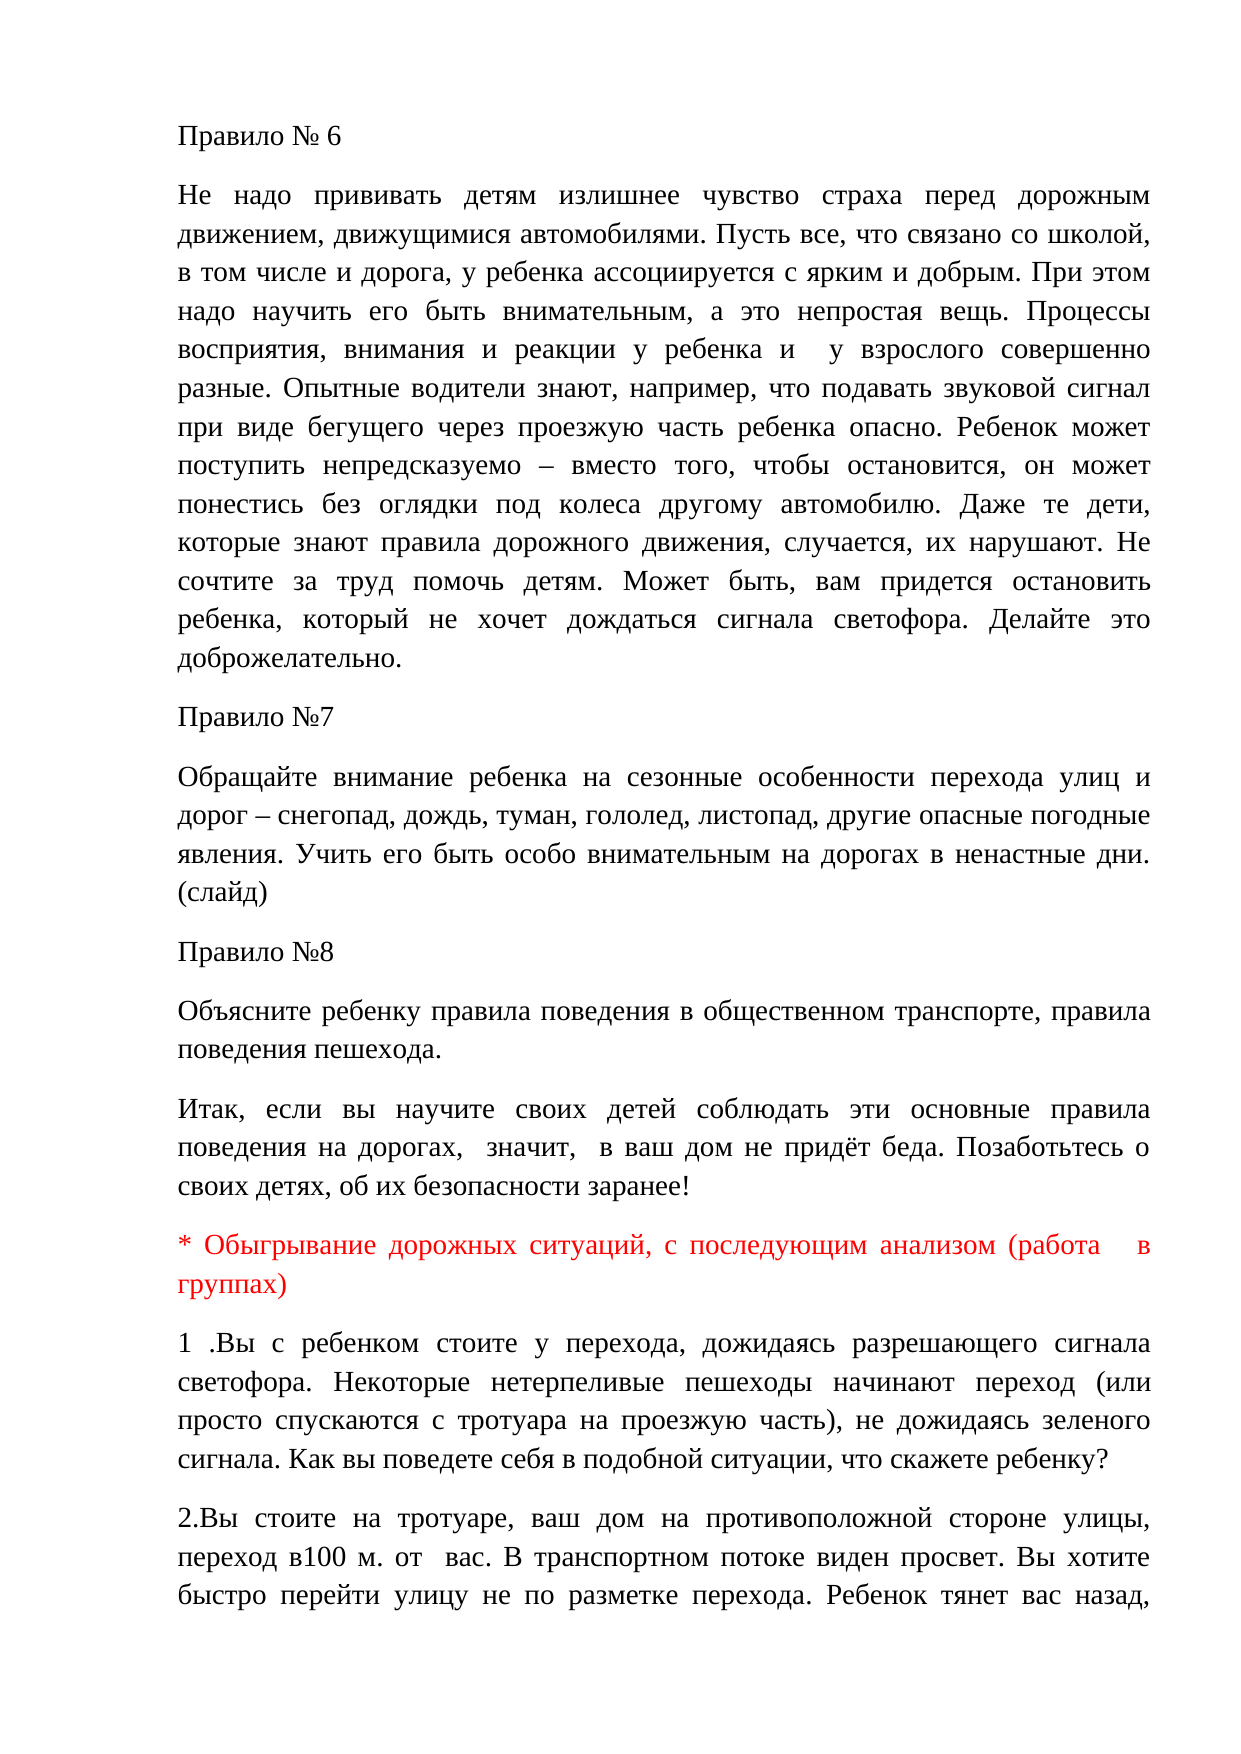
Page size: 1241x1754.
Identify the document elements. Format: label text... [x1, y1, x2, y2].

text 1 .Вы с ребенком стоите у перехода, дожидаясь разрешающего сигнала светофора. Некоторые нетерпеливые пешеходы начинают переход (или просто спускаются с тротуара на проезжую часть), не дожидаясь зеленого сигнала. Как вы поведете себя в подобной ситуации, что скажете ребенку? [177, 1325, 1152, 1474]
text Объясните ребенку правила поведения в общественном транспорте, правила поведения пешехода. [177, 993, 1152, 1065]
text Итак, если вы научите своих детей соблюдать эти основные правила поведения на дорогах, значит, в ваш дом не придёт беда. Позаботьтесь о своих детях, об их безопасности заранее! [177, 1091, 1152, 1202]
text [177, 1500, 1152, 1611]
text Не надо прививать детям излишнее чувство страха перед дорожным движением, движущимися автомобилями. Пусть все, что связано со школой, в том числе и дорога, у ребенка ассоциируется с ярким и добрым. При этом надо научить его быть внимательным, а это непростая вещь. Процессы восприятия, внимания и реакции у ребенка и у взрослого совершенно разные. Опытные водители знают, например, что подавать звуковой сигнал при виде бегущего через проезжую часть ребенка опасно. Ребенок может поступить непредсказуемо – вместо того, чтобы остановится, он может понестись без оглядки под колеса другому автомобилю. Даже те дети, которые знают правила дорожного движения, случается, их нарушают. Не сочтите за труд помочь детям. Может быть, вам придется остановить ребенка, который не хочет дождаться сигнала светофора. Делайте это доброжелательно. [177, 177, 1152, 673]
text Обращайте внимание ребенка на сезонные особенности перехода улиц и дорог – снегопад, дождь, туман, гололед, листопад, другие опасные погодные явления. Учить его быть особо внимательным на дорогах в ненастные дни. (слайд) [177, 759, 1152, 908]
text Правило №7 [177, 699, 1152, 733]
text * Обыгрывание дорожных ситуаций, с последующим анализом (работа в группах) [177, 1227, 1152, 1299]
text Правило №8 [177, 934, 1152, 967]
text Правило № 6 [177, 118, 1152, 152]
